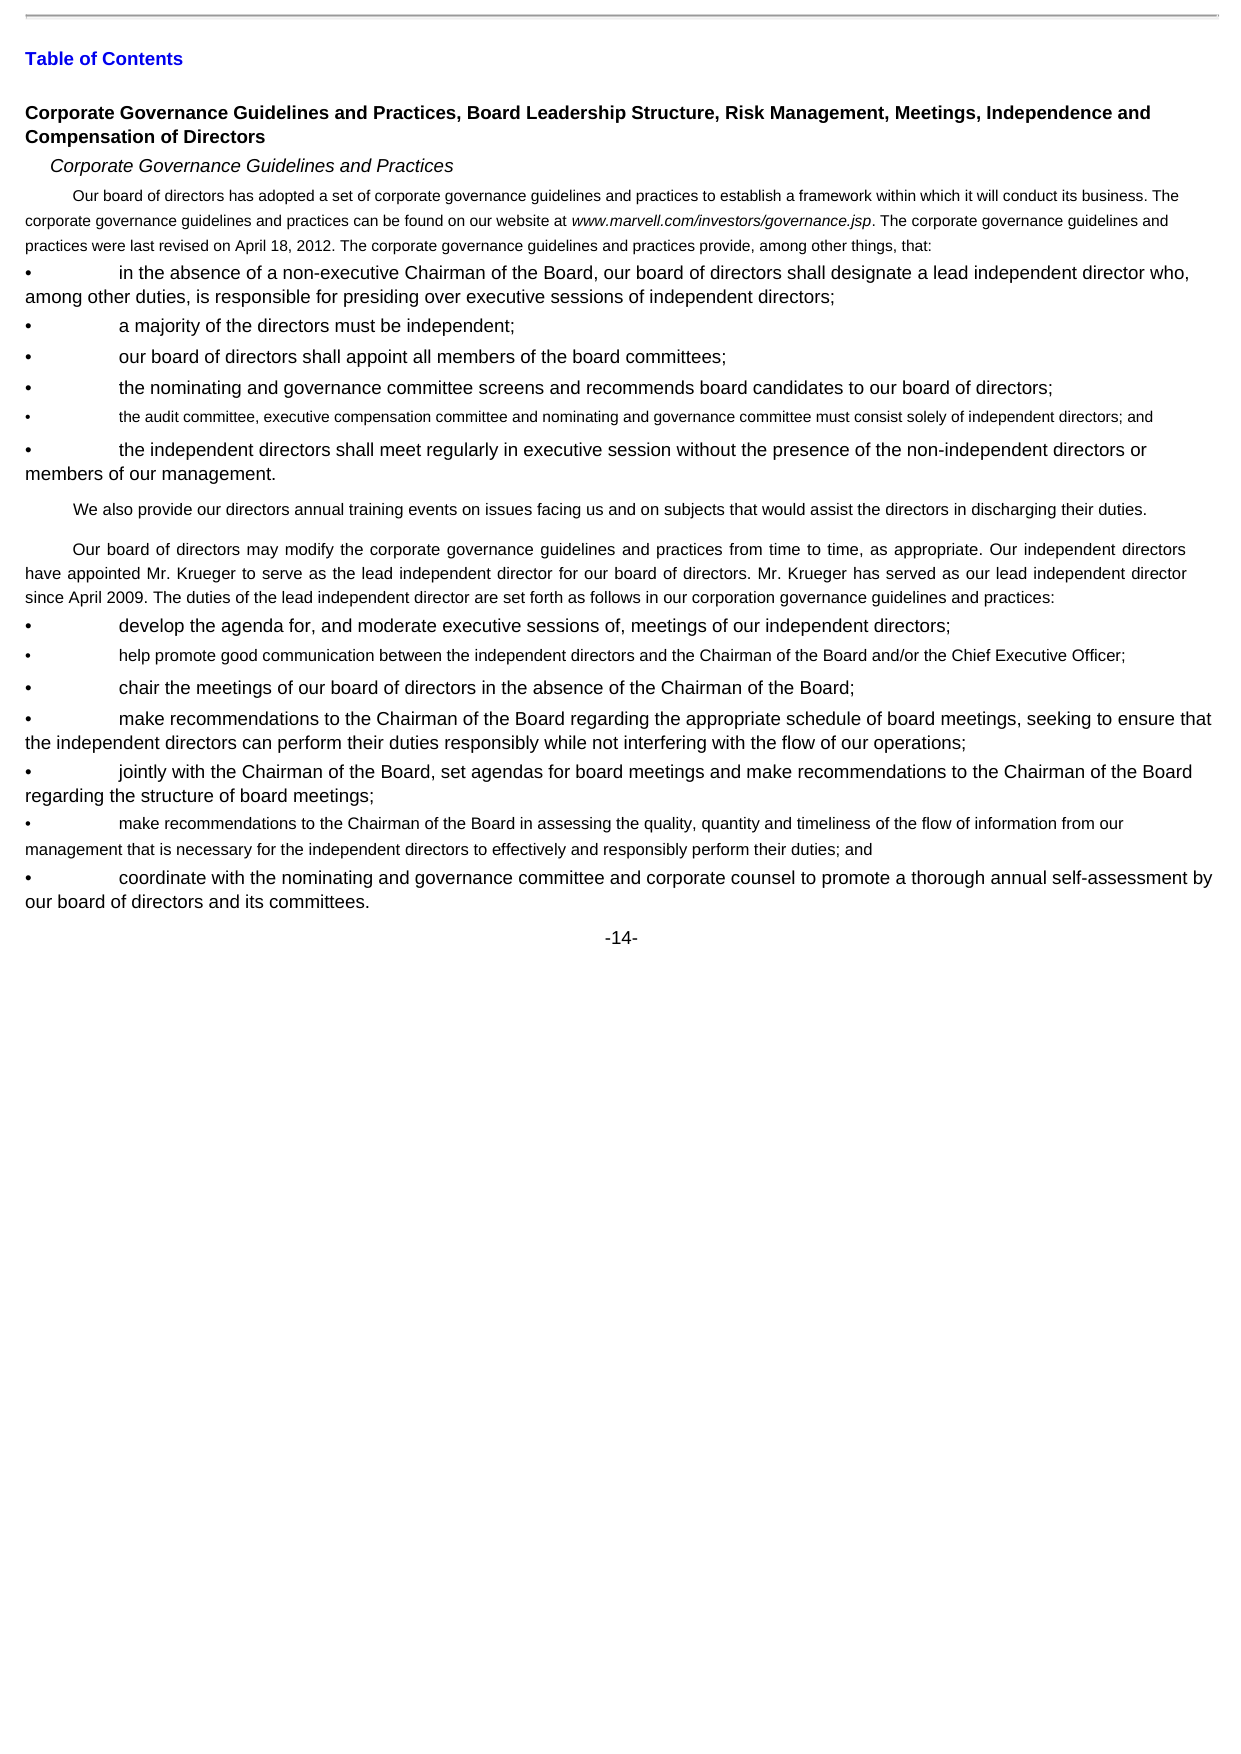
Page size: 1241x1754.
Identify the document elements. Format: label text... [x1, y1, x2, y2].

list help promote good communication between the independent directors and the Chairman of the Board and/or the Chief Executive Officer; [25, 646, 1215, 665]
text Corporate Governance Guidelines and Practices [50, 155, 1215, 177]
list make recommendations to the Chairman of the Board in assessing the quality, quantity and timeliness of the flow of information from our management that is necessary for the independent directors to effectively and responsibly perform their duties; and [25, 814, 1215, 859]
picture [23, 14, 1220, 21]
text Table of Contents [25, 48, 1215, 69]
list chair the meetings of our board of directors in the absence of the Chairman of the Board; [25, 677, 1215, 698]
list a majority of the directors must be independent; [25, 315, 1215, 336]
text Our board of directors has adopted a set of corporate governance guidelines and practices to establish a framework within which it will conduct its business. The corporate governance guidelines and practices can be found on our website at www.marvell.com/investors/governance.jsp. The corporate governance guidelines and practices were last revised on April 18, 2012. The corporate governance guidelines and practices provide, among other things, that: [25, 186, 1186, 254]
list the audit committee, executive compensation committee and nominating and governance committee must consist solely of independent directors; and [25, 408, 1215, 426]
text We also provide our directors annual training events on issues facing us and on subjects that would assist the directors in discharging their duties. [73, 500, 1215, 519]
list our board of directors shall appoint all members of the board committees; [25, 346, 1215, 367]
text Our board of directors may modify the corporate governance guidelines and practices from time to time, as appropriate. Our independent directors have appointed Mr. Krueger to serve as the lead independent director for our board of directors. Mr. Krueger has served as our lead independent director since April 2009. The duties of the lead independent director are set forth as follows in our corporation governance guidelines and practices: [25, 539, 1188, 607]
list coordinate with the nominating and governance committee and corporate counsel to promote a thorough annual self-assessment by our board of directors and its committees. [25, 867, 1215, 912]
list jointly with the Chairman of the Board, set agendas for board meetings and make recommendations to the Chairman of the Board regarding the structure of board meetings; [25, 761, 1215, 806]
list the independent directors shall meet regularly in executive session without the presence of the non-independent directors or members of our management. [25, 439, 1215, 484]
list in the absence of a non-executive Chairman of the Board, our board of directors shall designate a lead independent director who, among other duties, is responsible for presiding over executive sessions of independent directors; [25, 262, 1215, 307]
text -14- [25, 927, 1217, 948]
text Corporate Governance Guidelines and Practices, Board Leadership Structure, Risk Management, Meetings, Independence and Compensation of Directors [25, 102, 1157, 148]
list the nominating and governance committee screens and recommends board candidates to our board of directors; [25, 377, 1215, 398]
list make recommendations to the Chairman of the Board regarding the appropriate schedule of board meetings, seeking to ensure that the independent directors can perform their duties responsibly while not interfering with the flow of our operations; [25, 708, 1215, 753]
list develop the agenda for, and moderate executive sessions of, meetings of our independent directors; [25, 615, 1215, 637]
